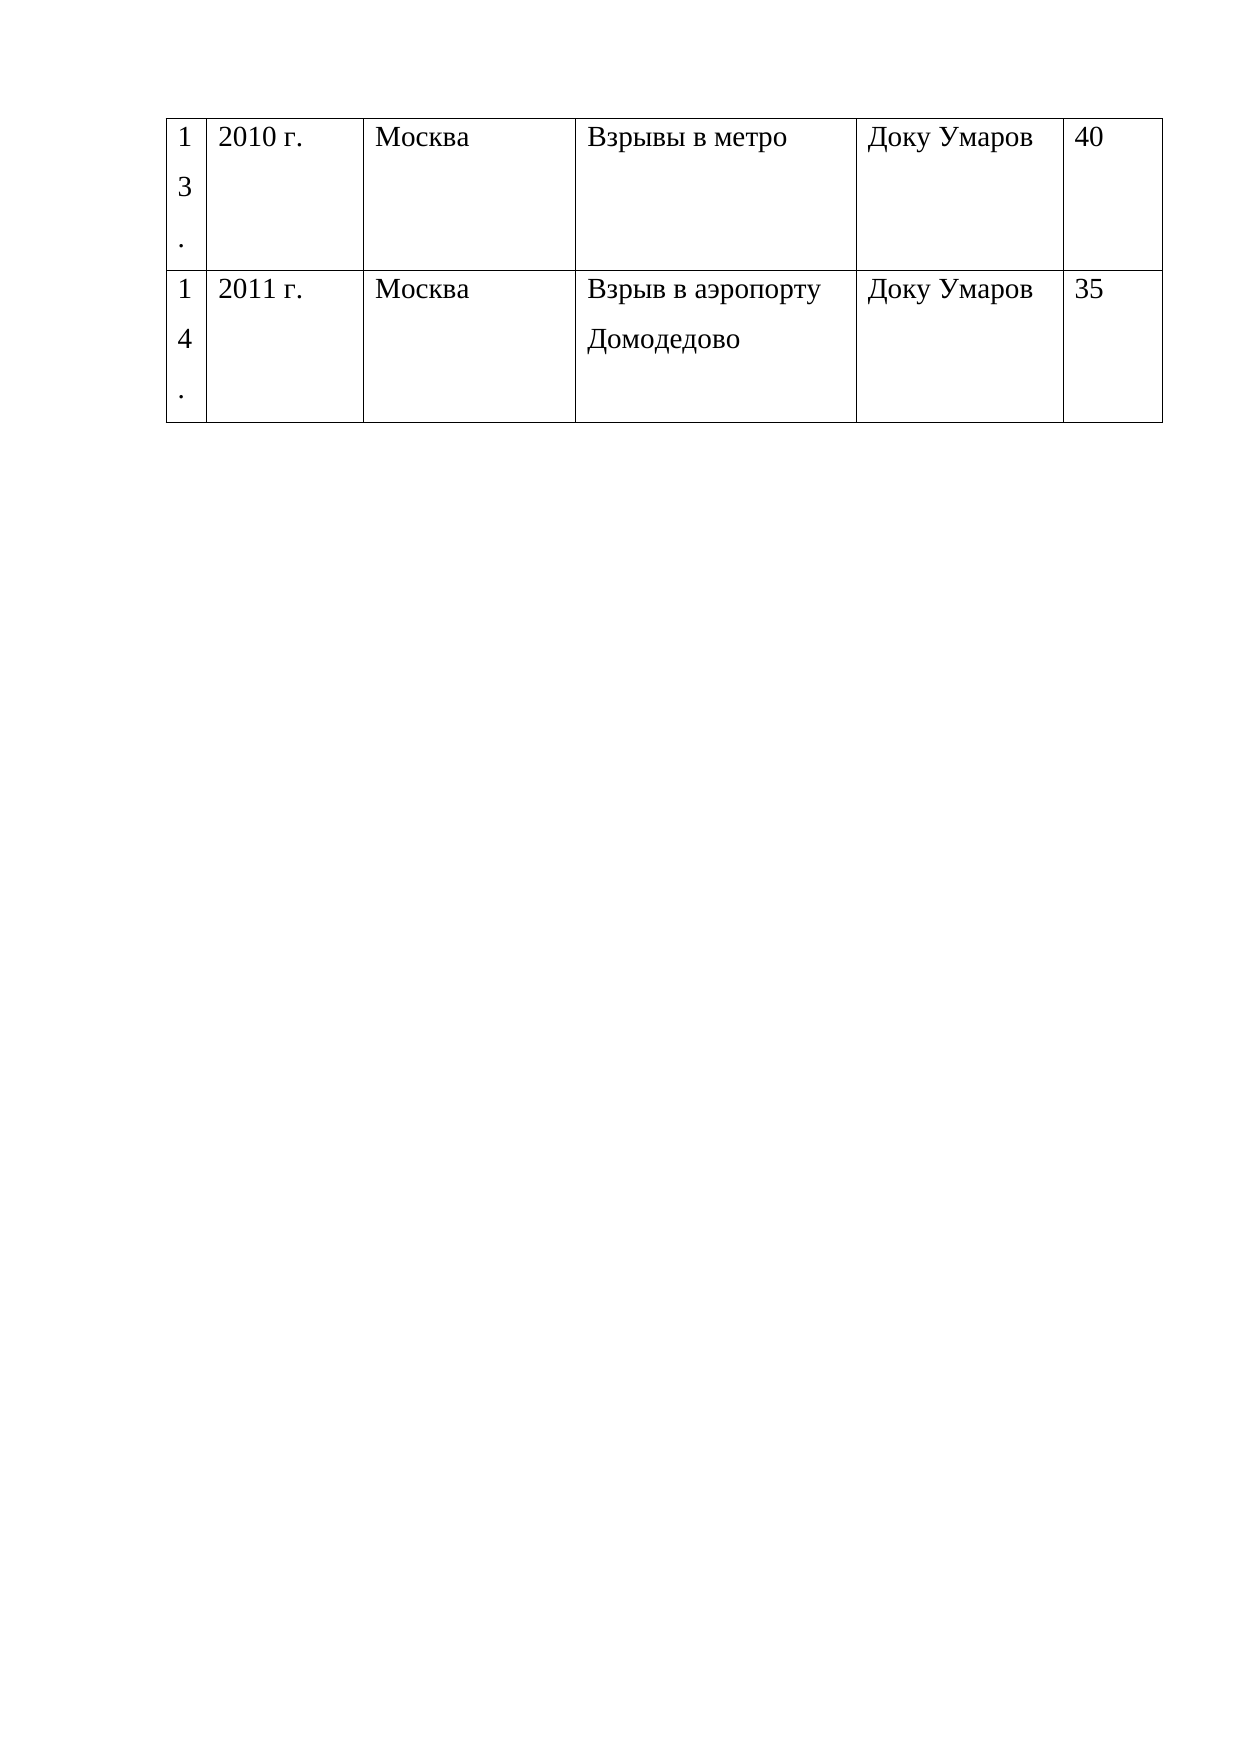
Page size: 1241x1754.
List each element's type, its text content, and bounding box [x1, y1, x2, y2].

table_cell 35 [1064, 271, 1162, 422]
table_cell 2011 г. [207, 271, 363, 422]
table_cell 2010 г. [207, 119, 363, 270]
table_cell Доку Умаров [857, 119, 1063, 270]
table_cell Доку Умаров [857, 271, 1063, 422]
table_cell Взрыв в аэропорту Домодедово [576, 271, 856, 422]
table_cell 14. [167, 271, 206, 422]
table_cell 13. [167, 119, 206, 270]
table_cell Москва [364, 271, 575, 422]
table_cell Москва [364, 119, 575, 270]
table_cell 40 [1064, 119, 1162, 270]
table_cell Взрывы в метро [576, 119, 856, 270]
